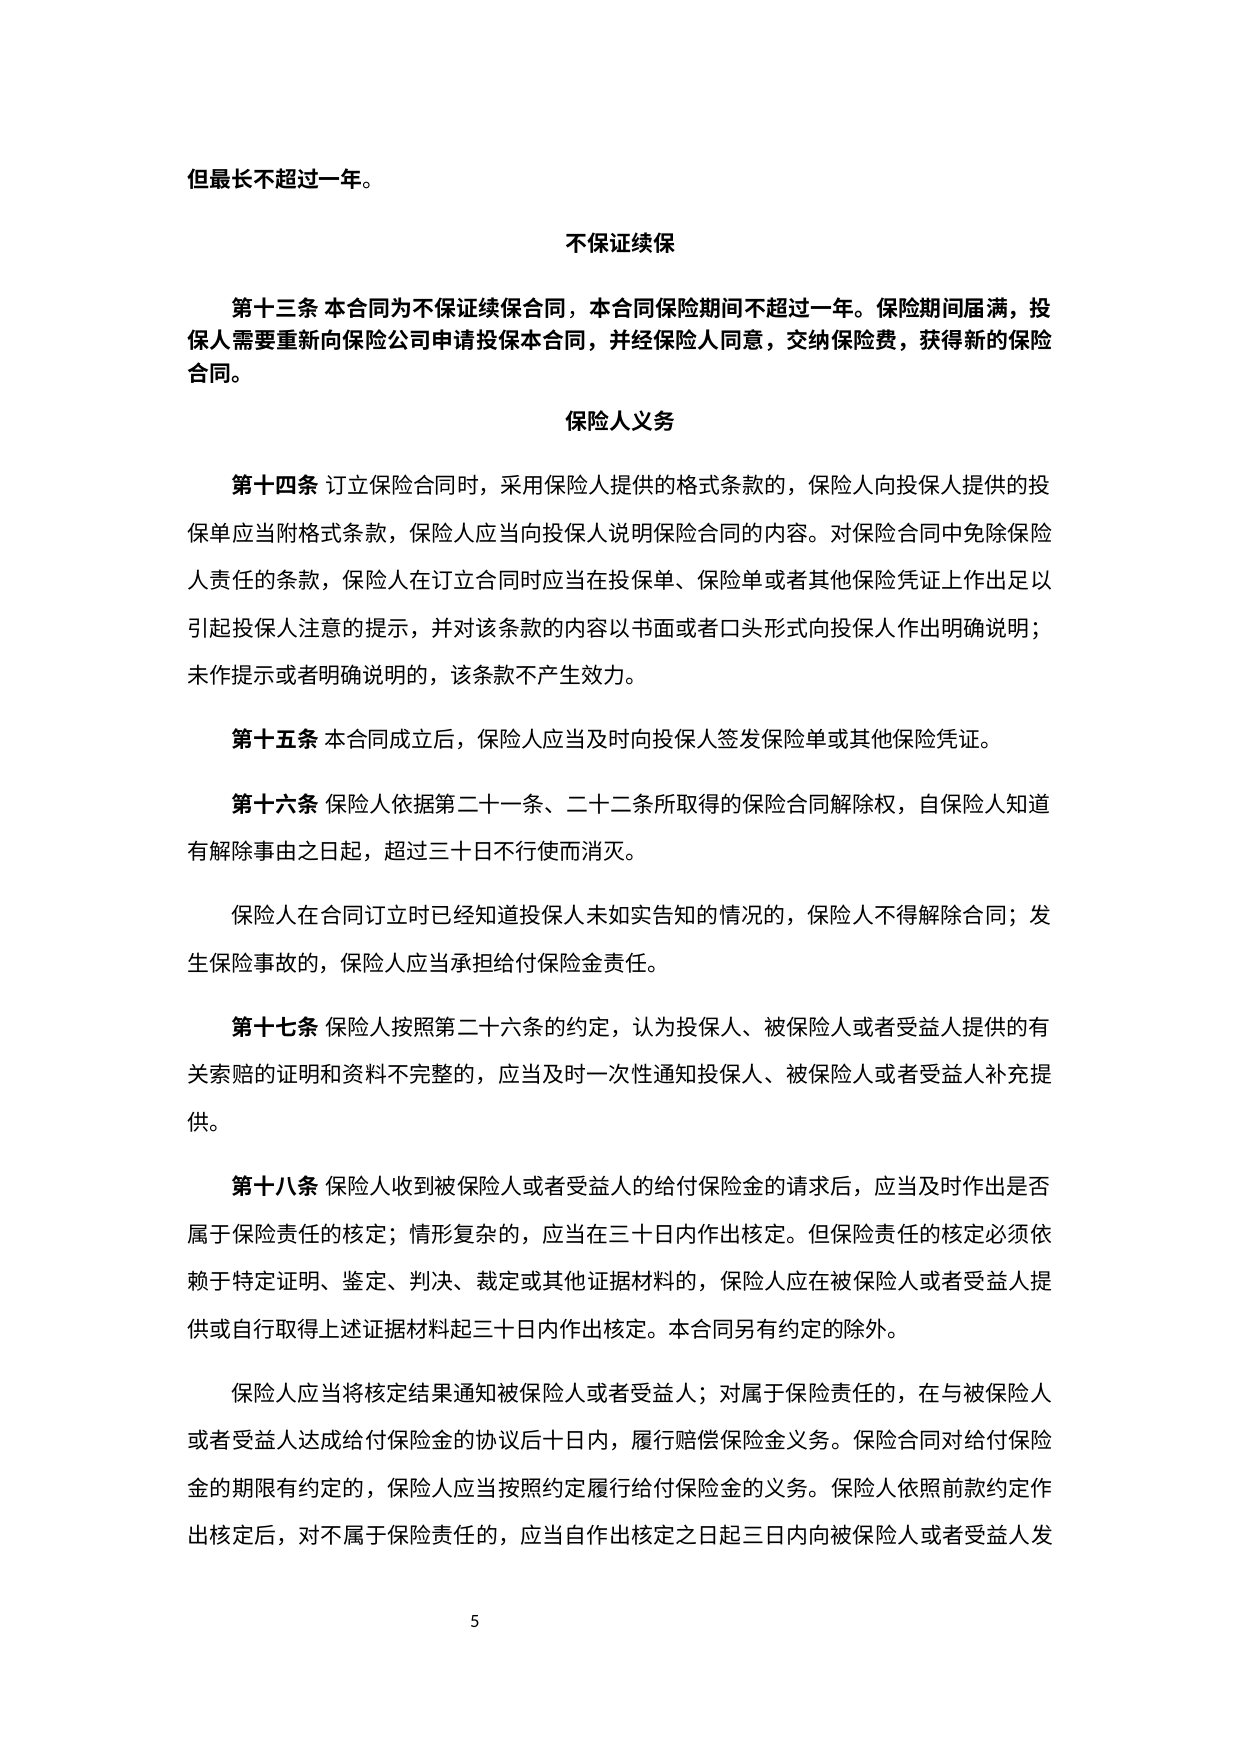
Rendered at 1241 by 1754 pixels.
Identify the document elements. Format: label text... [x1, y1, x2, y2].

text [187, 162, 1053, 194]
text 第十三条 本合同为不保证续保合同，本合同保险期间不超过一年。保险期间届满，投保人需要重新向保险公司申请投保本合同，并经保险人同意，交纳保险费，获得新的保险合同。 [187, 290, 1053, 388]
text 不保证续保 [187, 226, 1053, 258]
list 第十六条 保险人依据第二十一条、二十二条所取得的保险合同解除权，自保险人知道有解除事由之日起，超过三十日不行使而消灭。 [187, 787, 1053, 866]
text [187, 1376, 1053, 1550]
list 第十八条 保险人收到被保险人或者受益人的给付保险金的请求后，应当及时作出是否属于保险责任的核定；情形复杂的，应当在三十日内作出核定。但保险责任的核定必须依赖于特定证明、鉴定、判决、裁定或其他证据材料的，保险人应在被保险人或者受益人提供或自行取得上述证据材料起三十日内作出核定。本合同另有约定的除外。 [187, 1169, 1053, 1343]
list 第十五条 本合同成立后，保险人应当及时向投保人签发保险单或其他保险凭证。 [187, 722, 1053, 754]
text 保险人义务 [187, 404, 1053, 436]
list 第十四条 订立保险合同时，采用保险人提供的格式条款的，保险人向投保人提供的投保单应当附格式条款，保险人应当向投保人说明保险合同的内容。对保险合同中免除保险人责任的条款，保险人在订立合同时应当在投保单、保险单或者其他保险凭证上作出足以引起投保人注意的提示，并对该条款的内容以书面或者口头形式向投保人作出明确说明；未作提示或者明确说明的，该条款不产生效力。 [187, 468, 1053, 690]
text 保险人在合同订立时已经知道投保人未如实告知的情况的，保险人不得解除合同；发生保险事故的，保险人应当承担给付保险金责任。 [187, 898, 1053, 977]
list 第十七条 保险人按照第二十六条的约定，认为投保人、被保险人或者受益人提供的有关索赔的证明和资料不完整的，应当及时一次性通知投保人、被保险人或者受益人补充提供。 [187, 1010, 1053, 1137]
